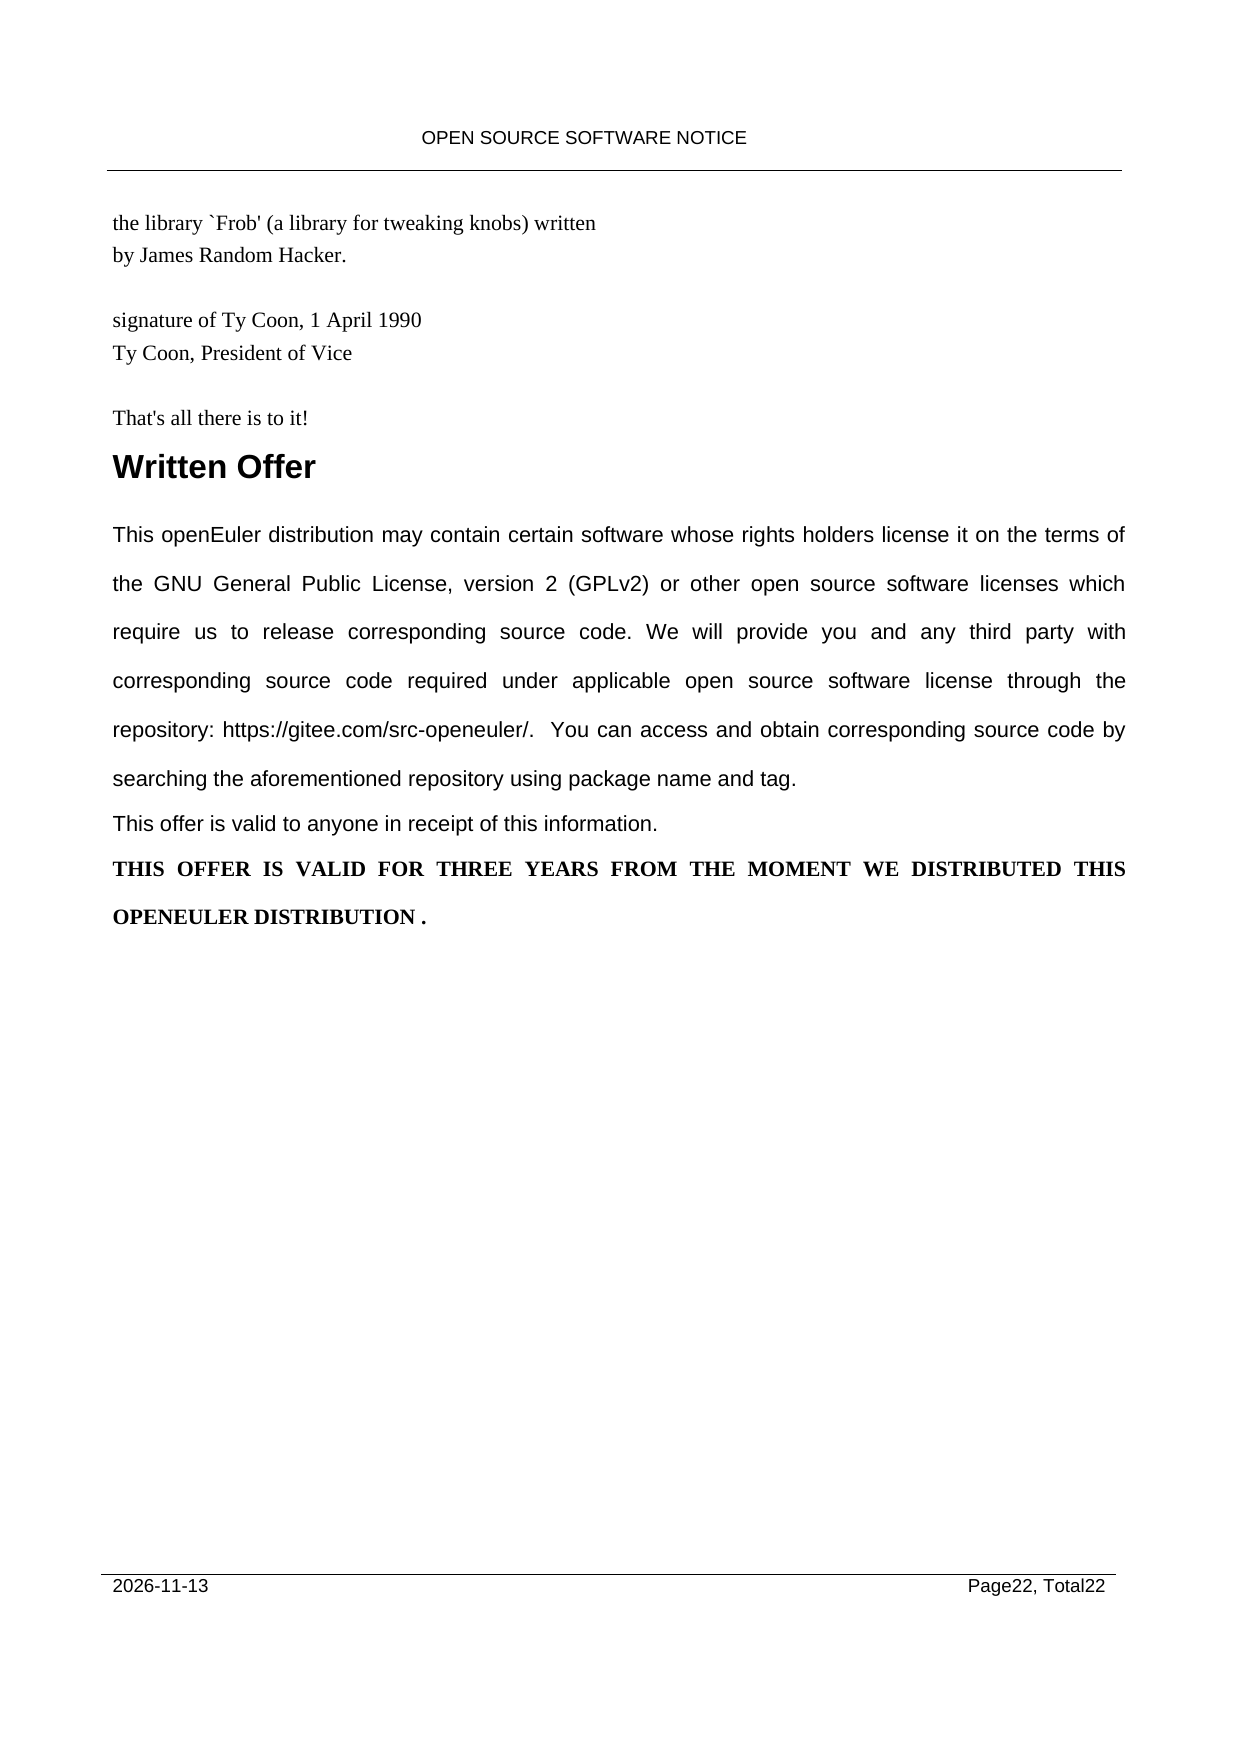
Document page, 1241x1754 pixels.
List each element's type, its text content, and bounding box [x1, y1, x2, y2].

text Written Offer [112, 434, 1128, 499]
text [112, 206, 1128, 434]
text THIS OFFER IS VALID FOR THREE YEARS FROM THE MOMENT WE DISTRIBUTED THIS OPENEULER DISTRIBUTION . [112, 852, 1128, 933]
text This offer is valid to anyone in receipt of this information. [112, 807, 1128, 839]
text This openEuler distribution may contain certain software whose rights holders license it on the terms of the GNU General Public License, version 2 (GPLv2) or other open source software licenses which require us to release corresponding source code. We will provide you and any third party with corresponding source code required under applicable open source software license through the repository: https://gitee.com/src-openeuler/. You can access and obtain corresponding source code by searching the aforementioned repository using package name and tag. [112, 518, 1128, 794]
